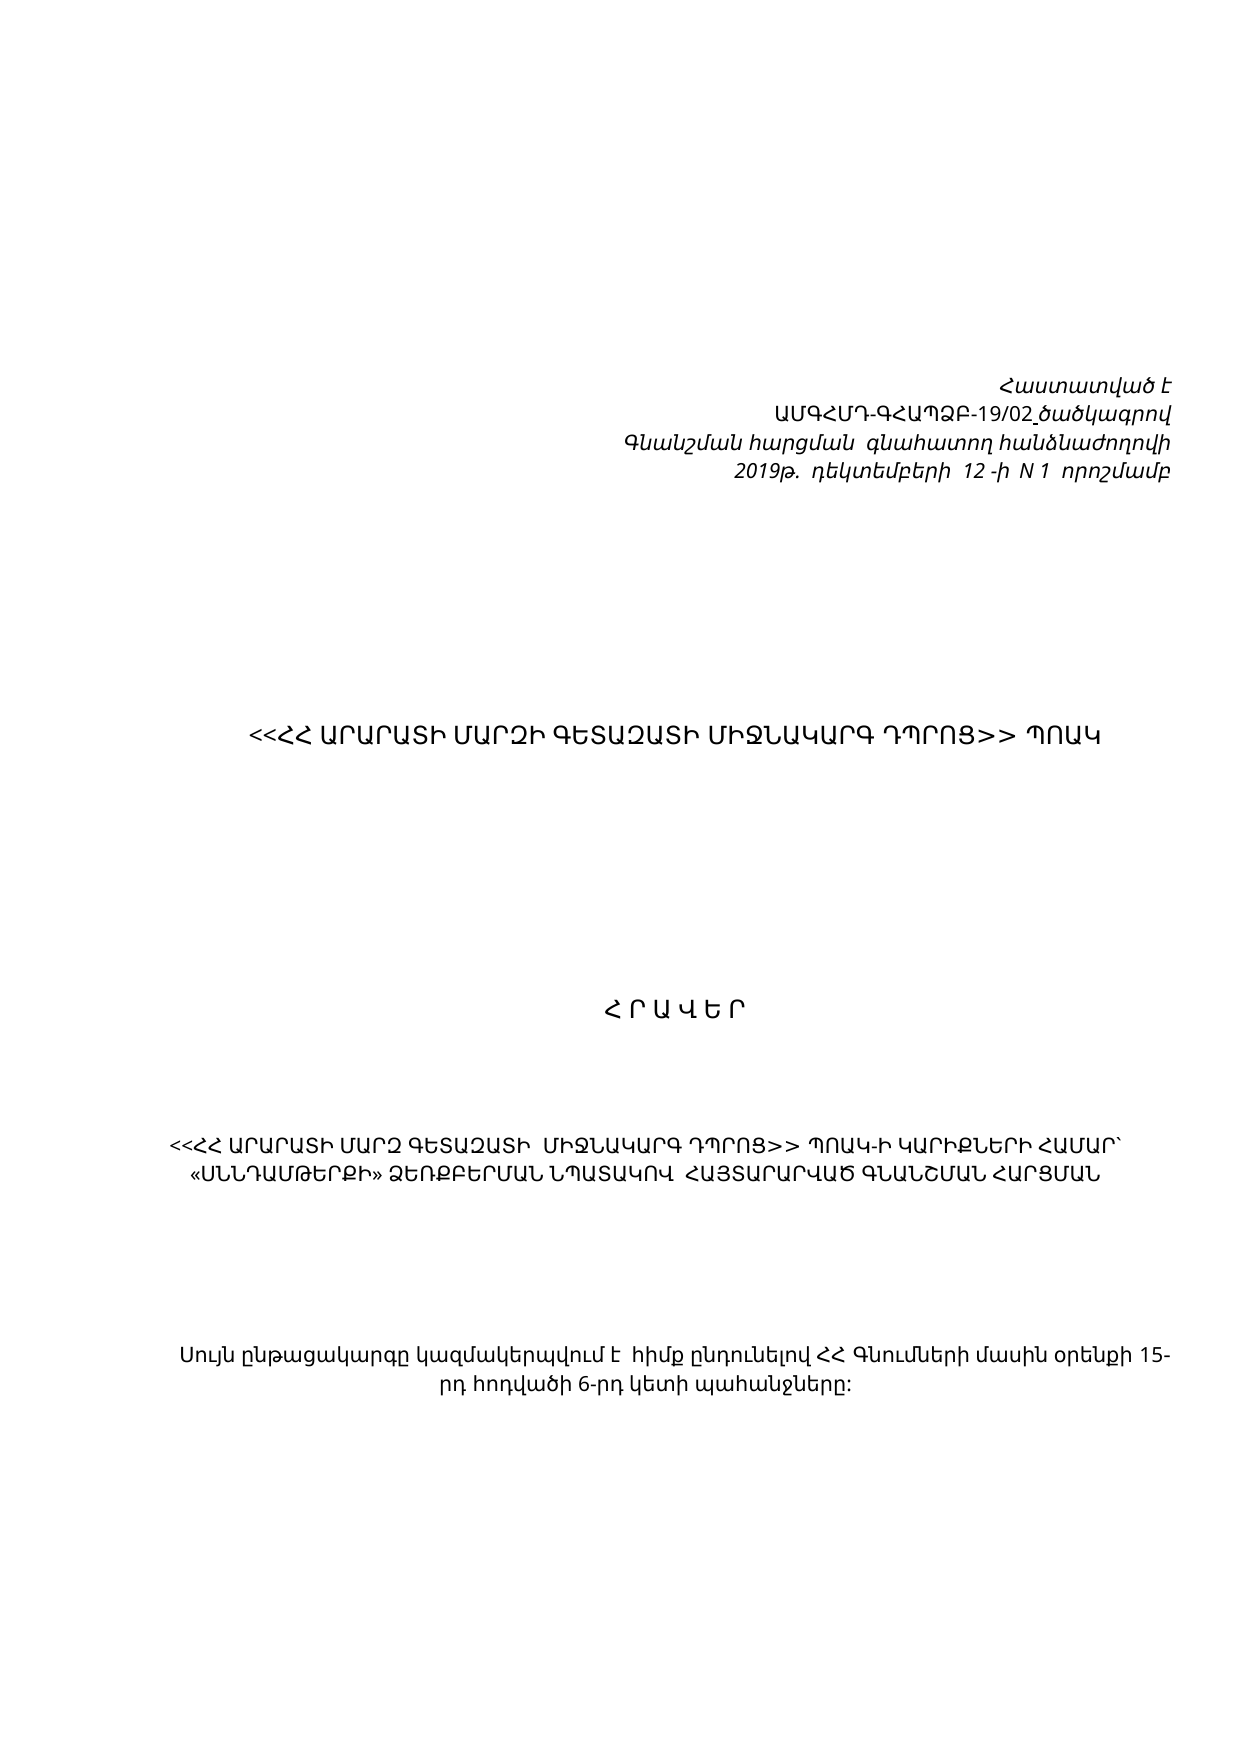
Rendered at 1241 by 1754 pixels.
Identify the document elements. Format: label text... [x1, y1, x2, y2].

text <<ՀՀ ԱՐԱՐԱՏԻ ՄԱՐԶԻ ԳԵՏԱԶԱՏԻ ՄԻՋՆԱԿԱՐԳ ԴՊՐՈՑ>> ՊՈԱԿ [118, 717, 1172, 751]
text Հ Ր Ա Վ Ե Ր [118, 991, 1172, 1026]
text Հաստատված է [118, 371, 1171, 399]
text <<ՀՀ ԱՐԱՐԱՏԻ ՄԱՐԶ ԳԵՏԱԶԱՏԻ ՄԻՋՆԱԿԱՐԳ ԴՊՐՈՑ>> ՊՈԱԿ-Ի ԿԱՐԻՔՆԵՐԻ ՀԱՄԱՐ` «ՍՆՆԴԱՄԹԵՐՔԻ» ՁԵՌՔԲԵՐՄԱՆ ՆՊԱՏԱԿՈՎ ՀԱՅՏԱՐԱՐՎԱԾ ԳՆԱՆՇՄԱՆ ՀԱՐՑՄԱՆ [118, 1131, 1172, 1188]
text Գնանշման հարցման գնահատող հանձնաժողովի [118, 428, 1171, 456]
text 2019թ. դեկտեմբերի 12 -ի N 1 որոշմամբ [118, 456, 1171, 484]
text ԱՄԳՀՄԴ-ԳՀԱՊՁԲ-19/02 ծածկագրով [118, 399, 1171, 428]
text Սույն ընթացակարգը կազմակերպվում է հիմք ընդունելով ՀՀ Գնումների մասին օրենքի 15-րդ հոդվածի 6-րդ կետի պահանջները: [118, 1340, 1172, 1397]
